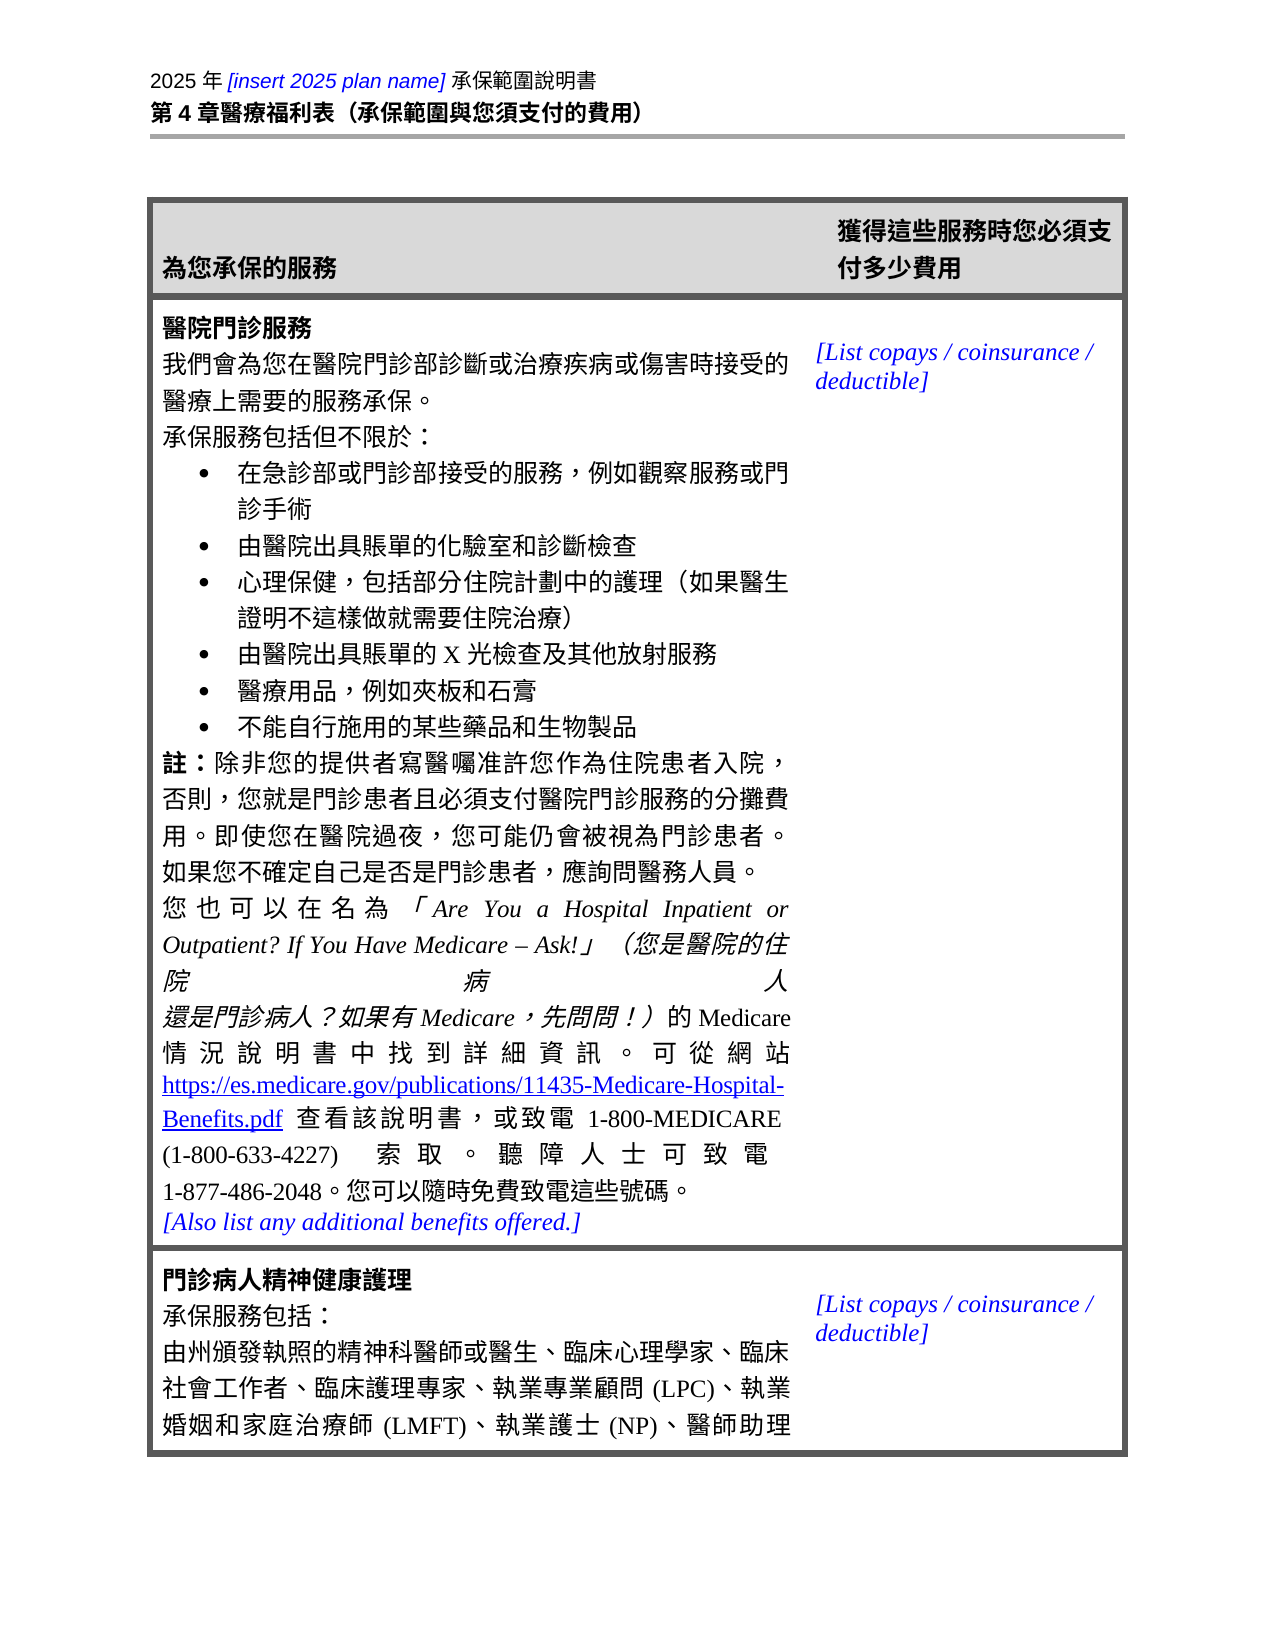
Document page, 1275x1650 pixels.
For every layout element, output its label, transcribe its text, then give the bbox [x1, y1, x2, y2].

table_header 為您承保的服務 [153, 203, 825, 293]
table_cell [List copays / coinsurance / deductible] [803, 300, 1122, 1245]
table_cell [153, 1251, 803, 1450]
table_header 獲得這些服務時您必須支付多少費用 [825, 203, 1122, 293]
table_cell 醫院門診服務 我們會為您在醫院門診部診斷或治療疾病或傷害時接受的醫療上需要的服務承保。 承保服務包括但不限於： 在急診部或門診部接受的服務，例如觀察服務或門診手術 由醫院出具賬單的化驗室和診斷檢查 心理保健，包括部分住院計劃中的護理（如果醫生證明不這樣做就需要住院治療） 由醫院出具賬單的 X 光檢查及其他放射服務 醫療用品，例如夾板和石膏 不能自行施用的某些藥品和生物製品 註：除非您的提供者寫醫囑准許您作為住院患者入院， 否則，您就是門診患者且必須支付醫院門診服務的分攤費用。即使您在醫院過夜，您可能仍會被視為門診患者。 如果您不確定自己是否是門診患者，應詢問醫務人員。 您也可以在名為「Are You a Hospital Inpatient or Outpatient? If You Have Medicare – Ask!」（您是醫院的住院病人 還是門診病人？如果有 Medicare，先問問！）的 Medicare 情況說明書中找到詳細資訊。可從網站 https://es.medicare.gov/publications/11435-Medicare-Hospital-Benefits.pdf 查看該說明書，或致電 1-800-MEDICARE (1-800-633-4227) 索取。聽障人士可致電 1-877-486-2048。您可以隨時免費致電這些號碼。 [Also list any additional benefits offered.] [153, 300, 803, 1245]
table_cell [803, 1251, 1122, 1450]
